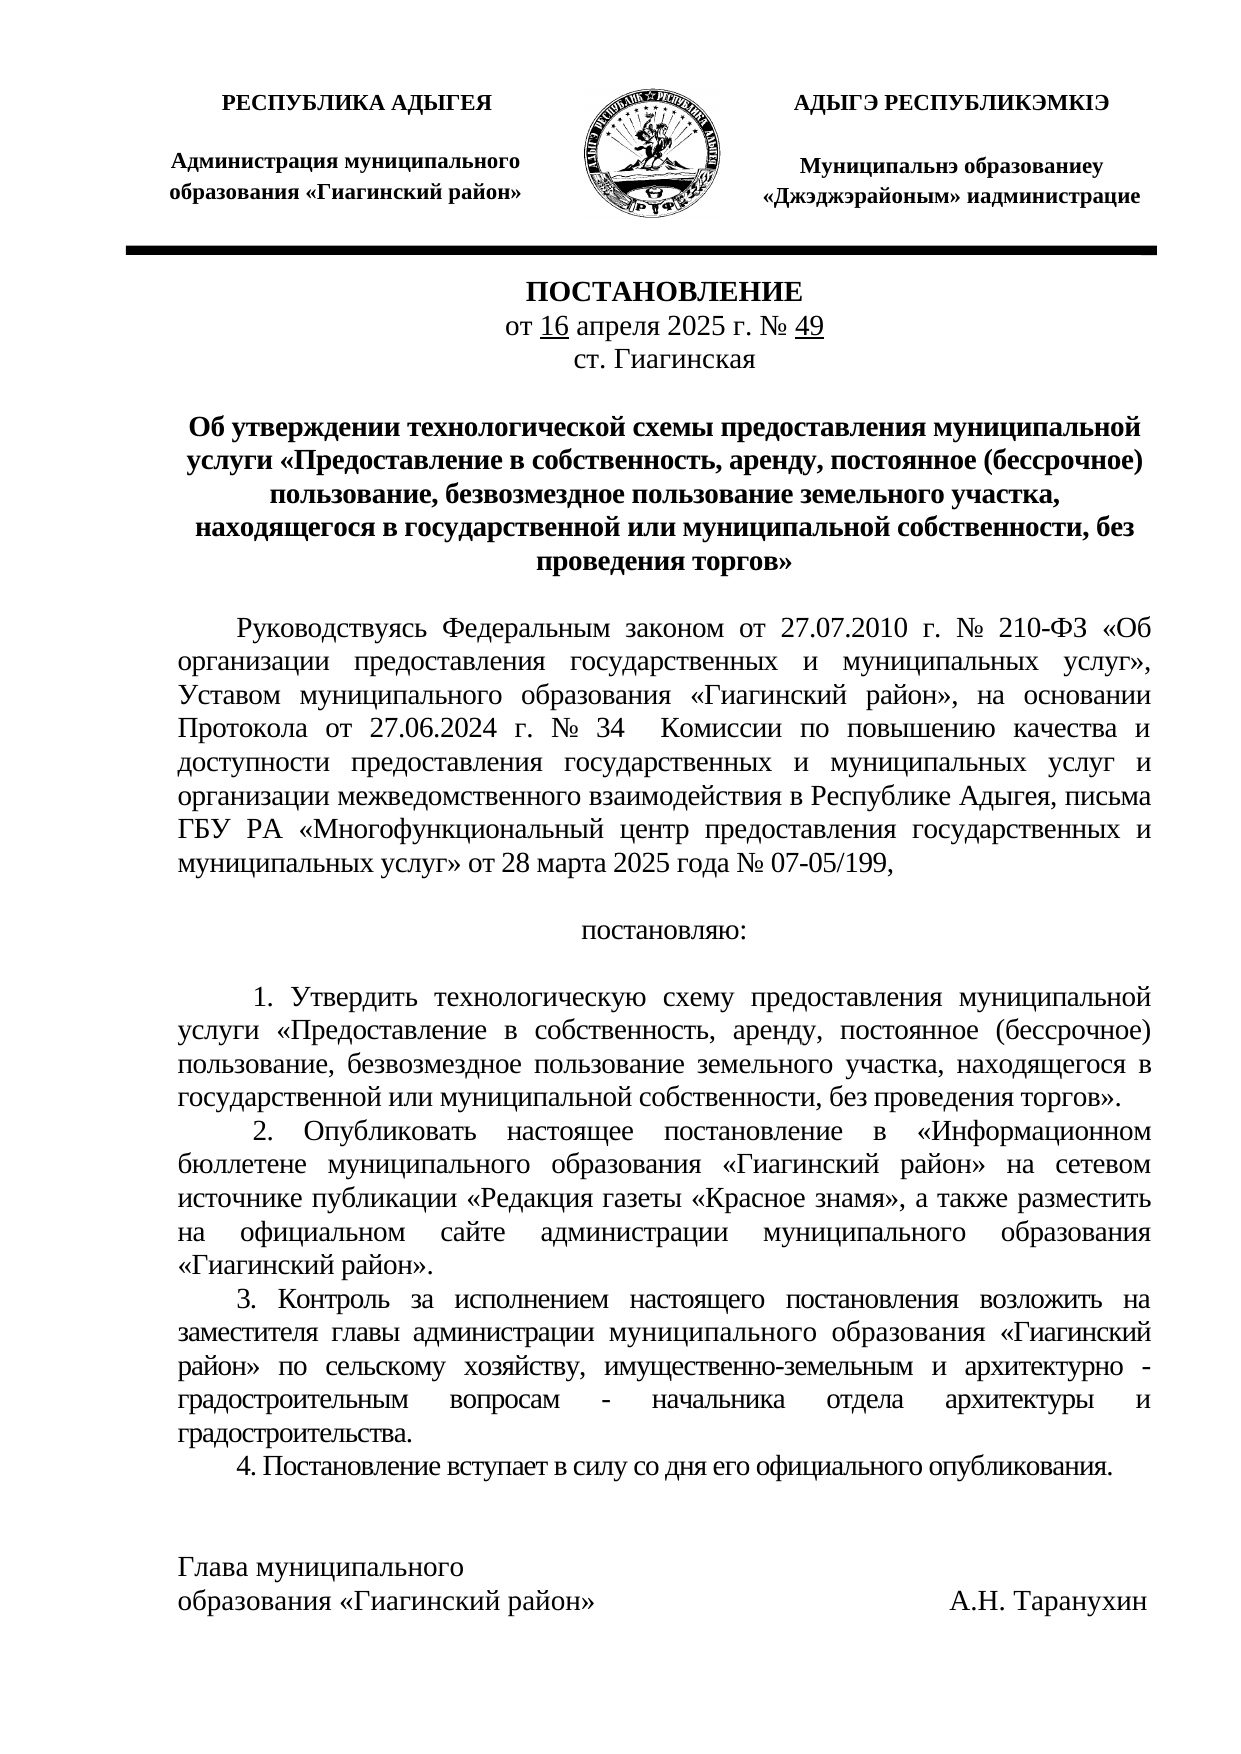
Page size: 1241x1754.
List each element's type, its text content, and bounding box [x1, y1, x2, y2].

text 2. Опубликовать настоящее постановление в «Информационном бюллетене муниципального образования «Гиагинский район» на сетевом источнике публикации «Редакция газеты «Красное знамя», а также разместить на официальном сайте администрации муниципального образования «Гиагинский район». [177, 1113, 1152, 1281]
text 1. Утвердить технологическую схему предоставления муниципальной услуги «Предоставление в собственность, аренду, постоянное (бессрочное) пользование, безвозмездное пользование земельного участка, находящегося в государственной или муниципальной собственности, без проведения торгов». [177, 979, 1152, 1113]
table_header РЕСПУБЛИКА АДЫГЕЯ Администрация муниципального образования «Гиагинский район» [149, 89, 572, 241]
text ПОСТАНОВЛЕНИЕ [177, 274, 1152, 308]
text ст. Гиагинская [177, 342, 1152, 375]
text Глава муниципального [177, 1549, 1152, 1583]
text постановляю: [177, 912, 1152, 945]
text образования «Гиагинский район» А.Н. Таранухин [177, 1583, 1152, 1616]
picture [583, 88, 722, 219]
table_header АДЫГЭ РЕСПУБЛИКЭМКIЭ Муниципальнэ образованиеу «Джэджэрайоным» иадминистрацие [723, 89, 1180, 241]
text Руководствуясь Федеральным законом от 27.07.2010 г. № 210-ФЗ «Об организации предоставления государственных и муниципальных услуг», Уставом муниципального образования «Гиагинский район», на основании Протокола от 27.06.2024 г. № 34 Комиссии по повышению качества и доступности предоставления государственных и муниципальных услуг и организации межведомственного взаимодействия в Республике Адыгея, письма ГБУ РА «Многофункциональный центр предоставления государственных и муниципальных услуг» от 28 марта 2025 года № 07-05/199, [177, 610, 1152, 878]
text 3. Контроль за исполнением настоящего постановления возложить на заместителя главы администрации муниципального образования «Гиагинский район» по сельскому хозяйству, имущественно-земельным и архитектурно - градостроительным вопросам - начальника отдела архитектуры и градостроительства. [177, 1281, 1152, 1448]
text от 16 апреля 2025 г. № 49 [177, 308, 1152, 342]
text 4. Постановление вступает в силу со дня его официального опубликования. [177, 1448, 1152, 1482]
text Об утверждении технологической схемы предоставления муниципальной услуги «Предоставление в собственность, аренду, постоянное (бессрочное) пользование, безвозмездное пользование земельного участка, находящегося в государственной или муниципальной собственности, без проведения торгов» [177, 409, 1152, 576]
table_header [573, 89, 722, 241]
